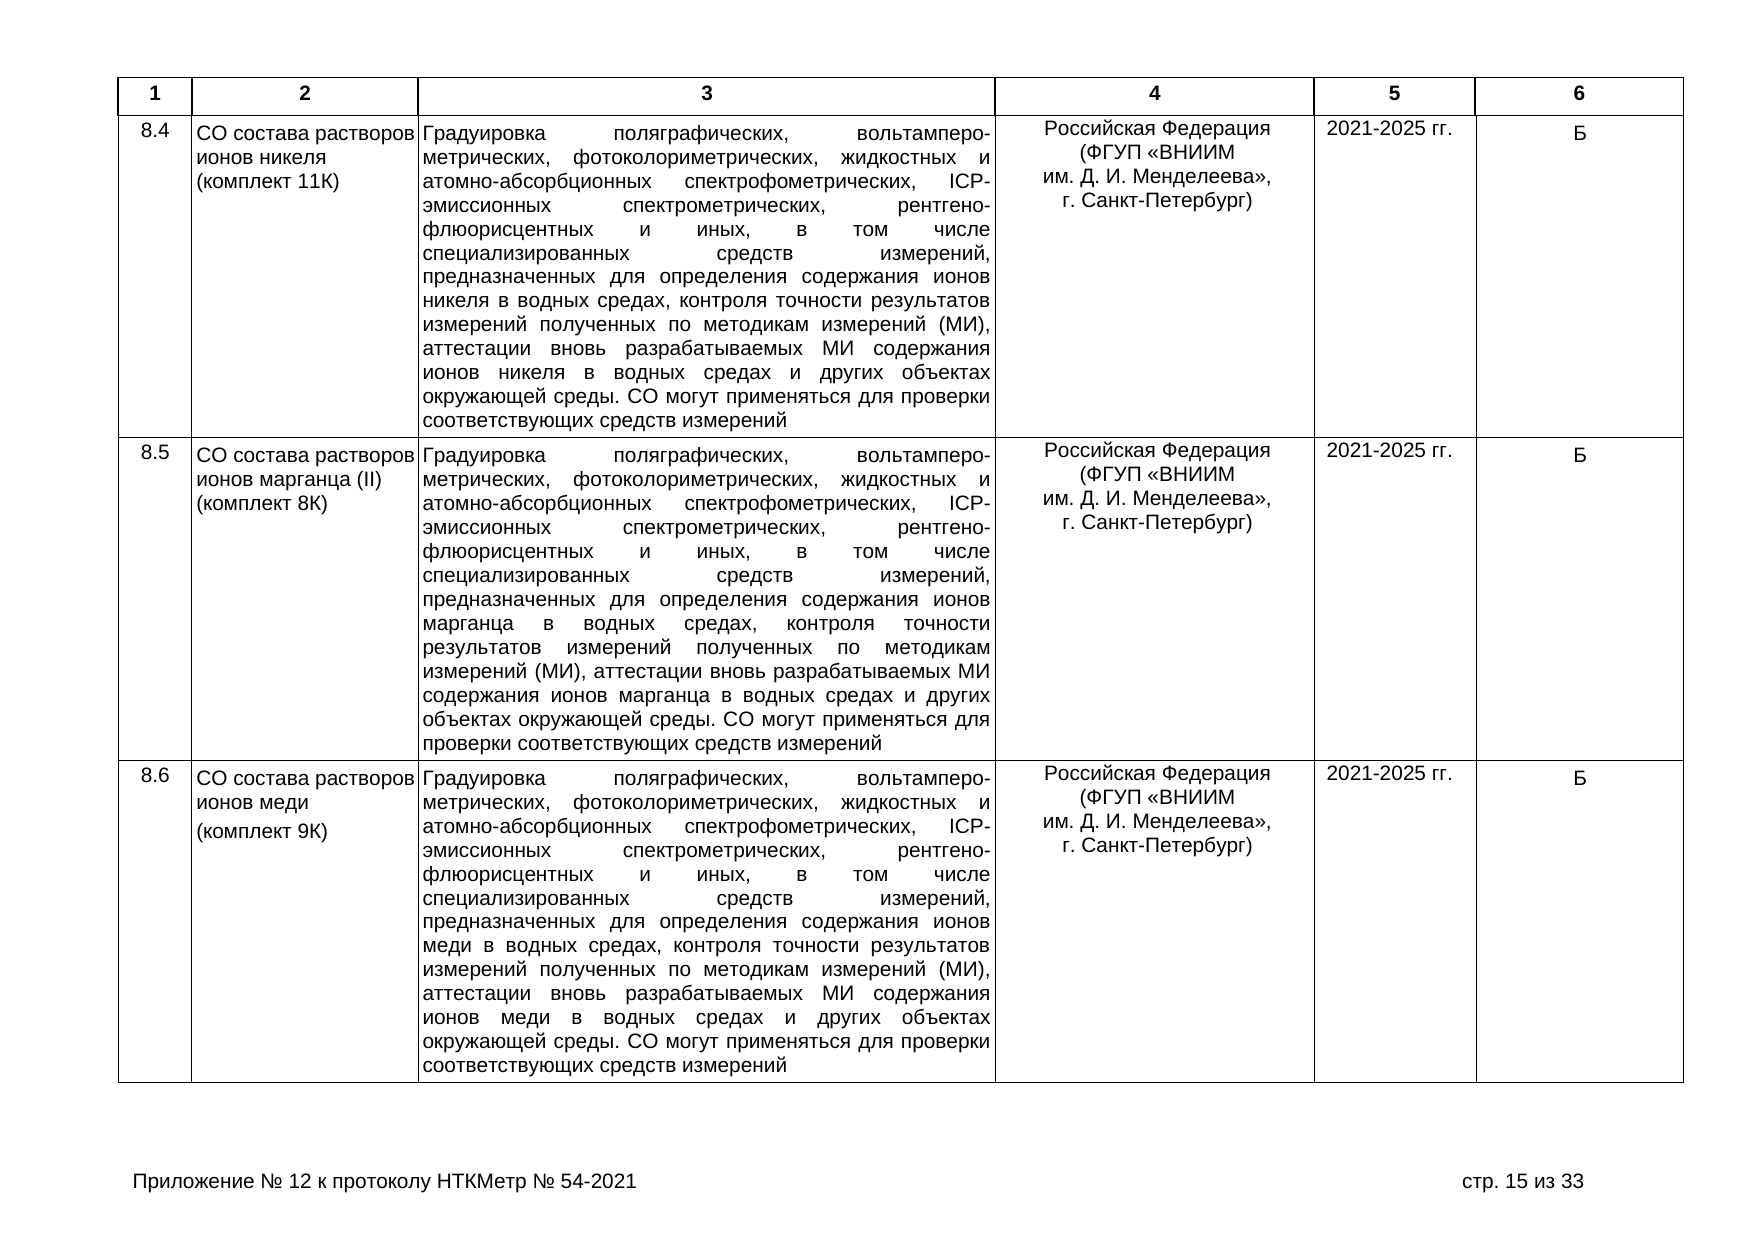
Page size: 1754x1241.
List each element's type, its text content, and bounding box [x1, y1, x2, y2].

table_cell 2021-2025 гг. [1315, 116, 1476, 437]
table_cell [996, 761, 1314, 1082]
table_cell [996, 116, 1314, 437]
table_cell Б [1477, 116, 1683, 437]
table_cell Градуировка поляграфических, вольтамперо-метрических, фотоколориметрических, жидкостных и атомно-абсорбционных спектрофометрических, ICP-эмиссионных спектрометрических, рентгено-флюорисцентных и иных, в том числе специализированных средств измерений, предназначенных для определения содержания ионов никеля в водных средах, контроля точности результатов измерений полученных по методикам измерений (МИ), аттестации вновь разрабатываемых МИ содержания ионов никеля в водных средах и других объектах окружающей среды. СО могут применяться для проверки соответствующих средств измерений [419, 116, 995, 437]
table_cell Градуировка поляграфических, вольтамперо-метрических, фотоколориметрических, жидкостных и атомно-абсорбционных спектрофометрических, ICP-эмиссионных спектрометрических, рентгено-флюорисцентных и иных, в том числе специализированных средств измерений, предназначенных для определения содержания ионов меди в водных средах, контроля точности результатов измерений полученных по методикам измерений (МИ), аттестации вновь разрабатываемых МИ содержания ионов меди в водных средах и других объектах окружающей среды. СО могут применяться для проверки соответствующих средств измерений [419, 761, 995, 1082]
table_header 2 [193, 78, 417, 114]
table_cell СО состава растворов ионов никеля (комплект 11К) [192, 116, 418, 437]
table_cell СО состава растворов ионов меди (комплект 9К) [192, 761, 418, 1082]
table_cell 2021-2025 гг. [1315, 438, 1476, 759]
table_cell Б [1477, 761, 1683, 1082]
table_header 6 [1476, 78, 1683, 114]
table_cell Б [1477, 438, 1683, 759]
table_cell Российская Федерация (ФГУП «ВНИИМ им. Д. И. Менделеева», г. Санкт-Петербург) [996, 438, 1314, 759]
table_header 5 [1315, 78, 1474, 114]
table_cell 8.5 [119, 438, 191, 759]
table_cell 2021-2025 гг. [1315, 761, 1476, 1082]
table_header 3 [419, 78, 994, 114]
table_header 1 [119, 78, 191, 114]
table_cell Градуировка поляграфических, вольтамперо-метрических, фотоколориметрических, жидкостных и атомно-абсорбционных спектрофометрических, ICP-эмиссионных спектрометрических, рентгено-флюорисцентных и иных, в том числе специализированных средств измерений, предназначенных для определения содержания ионов марганца в водных средах, контроля точности результатов измерений полученных по методикам измерений (МИ), аттестации вновь разрабатываемых МИ содержания ионов марганца в водных средах и других объектах окружающей среды. СО могут применяться для проверки соответствующих средств измерений [419, 438, 995, 759]
table_cell 8.6 [119, 761, 191, 1082]
table_cell 8.4 [119, 116, 191, 437]
table_cell СО состава растворов ионов марганца (II) (комплект 8К) [192, 438, 418, 759]
table_header 4 [996, 78, 1313, 114]
